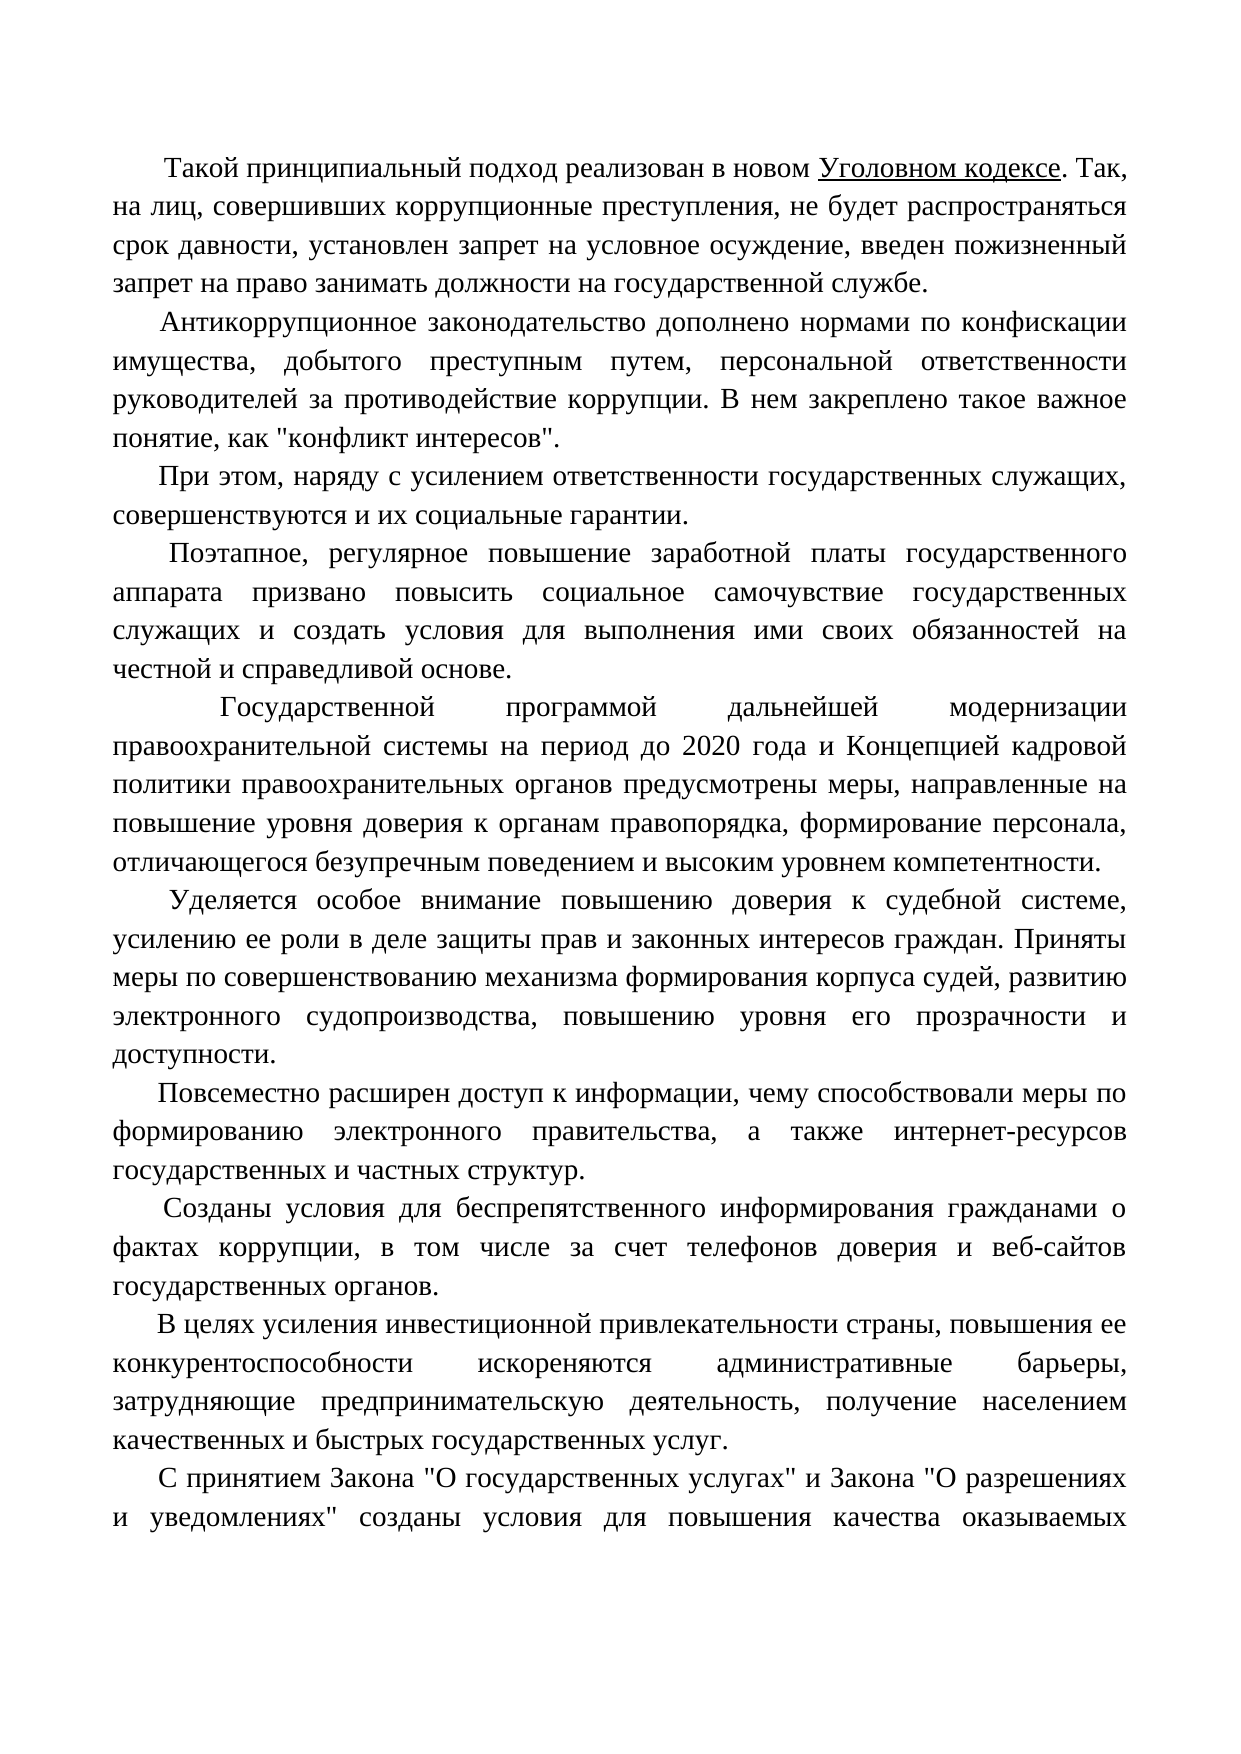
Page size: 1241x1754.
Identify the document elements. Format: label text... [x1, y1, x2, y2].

text Такой принципиальный подход реализован в новом Уголовном кодексе. Так, на лиц, совершивших коррупционные преступления, не будет распространяться срок давности, установлен запрет на условное осуждение, введен пожизненный запрет на право занимать должности на государственной службе. [112, 150, 1128, 299]
text Государственной программой дальнейшей модернизации правоохранительной системы на период до 2020 года и Концепцией кадровой политики правоохранительных органов предусмотрены меры, направленные на повышение уровня доверия к органам правопорядка, формирование персонала, отличающегося безупречным поведением и высоким уровнем компетентности. [112, 689, 1128, 877]
text В целях усиления инвестиционной привлекательности страны, повышения ее конкурентоспособности искореняются административные барьеры, затрудняющие предпринимательскую деятельность, получение населением качественных и быстрых государственных услуг. [112, 1306, 1128, 1455]
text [112, 1460, 1128, 1532]
text Созданы условия для беспрепятственного информирования гражданами о фактах коррупции, в том числе за счет телефонов доверия и веб-сайтов государственных органов. [112, 1191, 1128, 1301]
text Уделяется особое внимание повышению доверия к судебной системе, усилению ее роли в деле защиты прав и законных интересов граждан. Приняты меры по совершенствованию механизма формирования корпуса судей, развитию электронного судопроизводства, повышению уровня его прозрачности и доступности. [112, 882, 1128, 1070]
text Поэтапное, регулярное повышение заработной платы государственного аппарата призвано повысить социальное самочувствие государственных служащих и создать условия для выполнения ими своих обязанностей на честной и справедливой основе. [112, 535, 1128, 684]
text Повсеместно расширен доступ к информации, чему способствовали меры по формированию электронного правительства, а также интернет-ресурсов государственных и частных структур. [112, 1075, 1128, 1186]
text Антикоррупционное законодательство дополнено нормами по конфискации имущества, добытого преступным путем, персональной ответственности руководителей за противодействие коррупции. В нем закреплено такое важное понятие, как "конфликт интересов". [112, 304, 1128, 453]
text При этом, наряду с усилением ответственности государственных служащих, совершенствуются и их социальные гарантии. [112, 458, 1128, 530]
